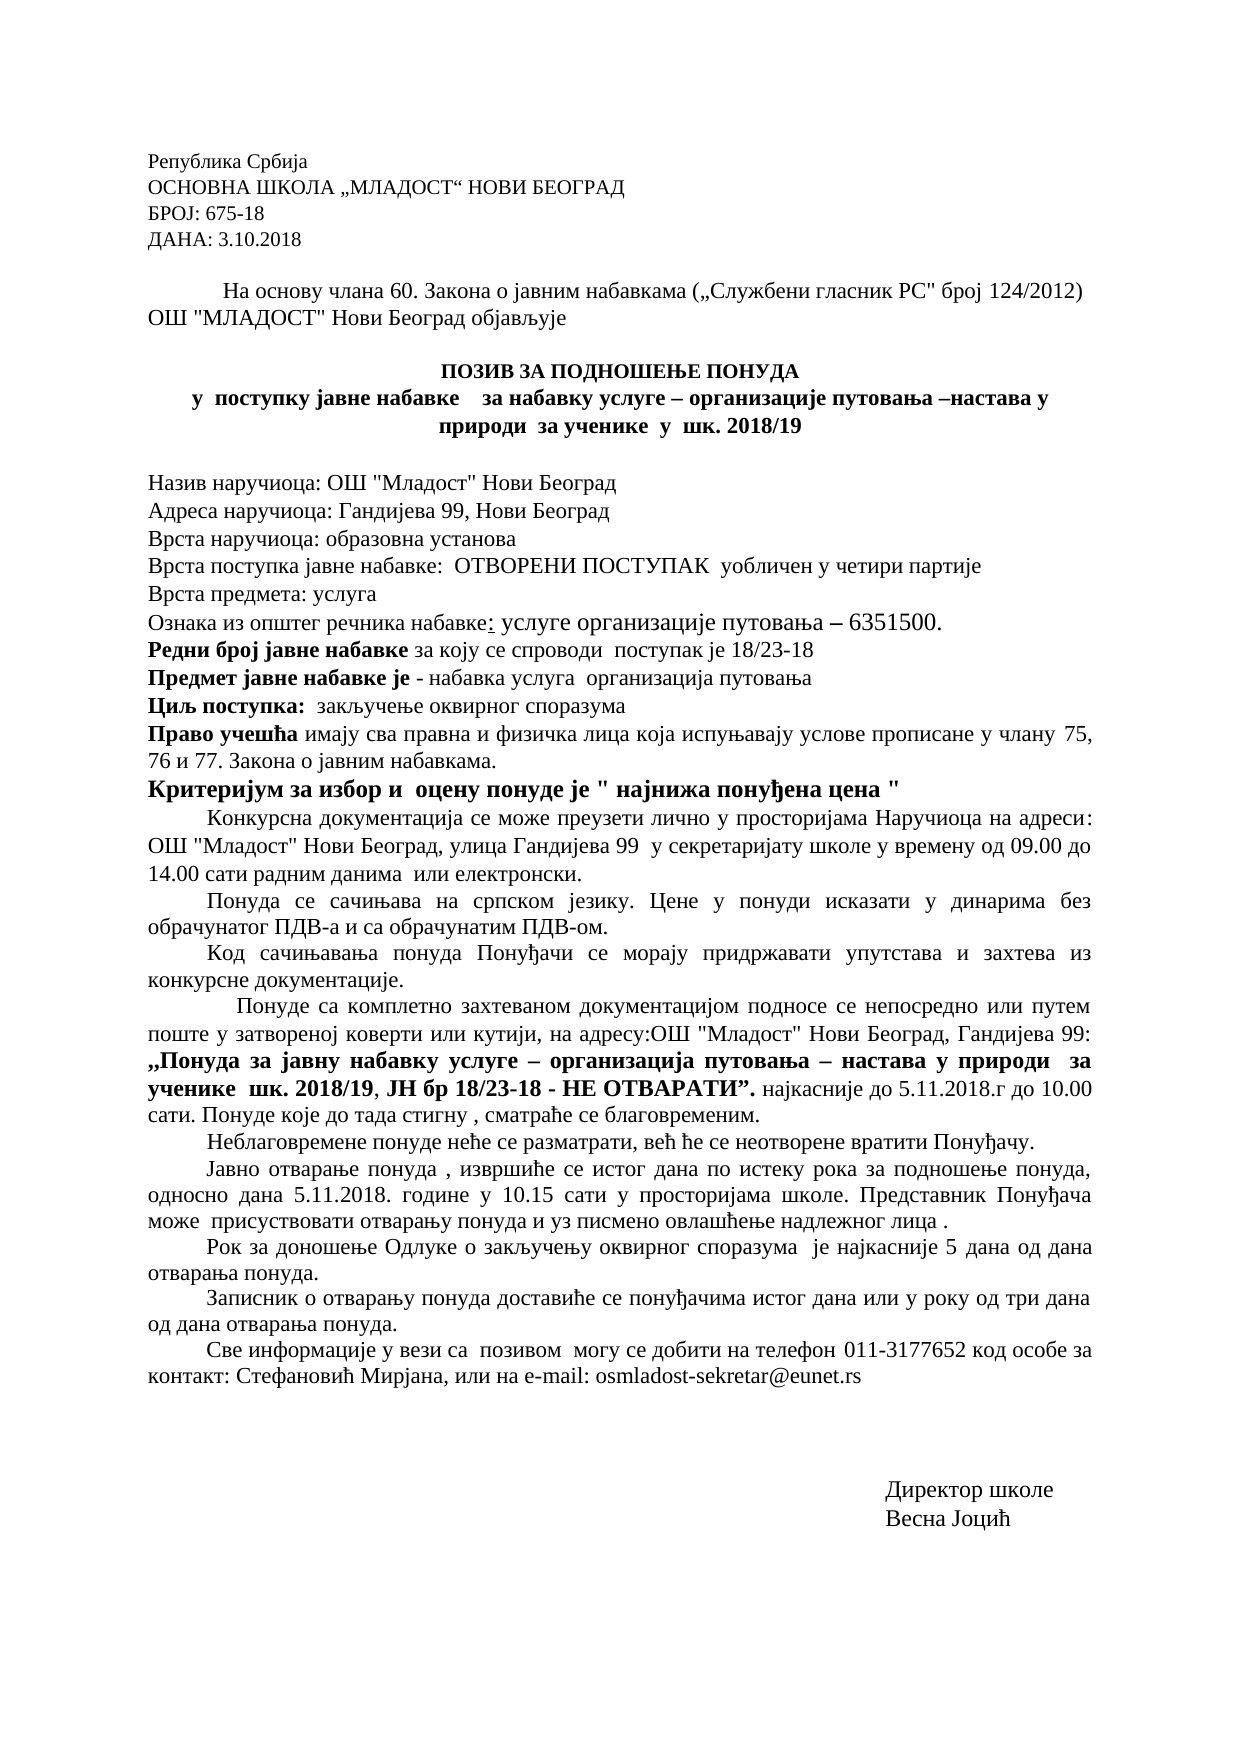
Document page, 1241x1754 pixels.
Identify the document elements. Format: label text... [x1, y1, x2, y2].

text Неблаговремене понуде неће се разматрати, већ ће се неотворене вратити Понуђачу. [148, 1128, 1093, 1155]
text Ознака из општег речника набавке: услуге организације путовања – 6351500. [148, 607, 1093, 635]
text Понуда се сачињава на српском језику. Цене у понуди исказати у динарима без обрачунатог ПДВ-а и са обрачунатим ПДВ-ом. [148, 887, 1093, 940]
text Република Србија [148, 148, 793, 174]
text Конкурсна документација се може преузети лично у просторијама Наручиоца на адреси: ОШ "Младост" Нови Београд, улица Гандијева 99 у секретаријату школе у времену од 09.00 до 14.00 сати радним данима или електронски. [148, 803, 1093, 887]
text Право учешћа имају сва правна и физичка лица која испуњавају услове прописане у члану 75, 76 и 77. Закона о јавним набавкама. [148, 719, 1093, 774]
text Записник о отварању понуда доставиће се понуђачима истог дана или у року од три дана од дана отварања понуда. [148, 1285, 1093, 1336]
text Редни број јавне набавке за коју се спроводи поступак је 18/23-18 [148, 635, 1093, 663]
text Критеријум за избор и оцену понуде је " најнижа понуђена цена " [148, 774, 1093, 803]
text Адреса наручиоца: Гандијева 99, Нови Београд [148, 496, 1093, 524]
text Рок за доношење Одлуке о закључењу оквирног споразума је најкасније 5 дана од дана отварања понуда. [148, 1234, 1093, 1285]
text Врста предмета: услуга [148, 579, 1093, 607]
text На основу члана 60. Закона о јавним набавкама („Службени гласник РС" број 124/2012) ОШ "МЛАДОСТ" Нови Београд објављује [148, 278, 1093, 331]
text ДАНА: 3.10.2018 [148, 226, 793, 252]
text Код сачињавања понуда Понуђачи се морају придржавати упутстава и захтева из конкурсне документације. [148, 940, 1093, 992]
text Све информације у вези са позивом могу се добити на телефон 011-3177652 код особе за контакт: Стефановић Мирјана, или на е-mail: osmladost-sekretar@eunet.rs [148, 1336, 1093, 1389]
text Врста наручиоца: образовна установа [148, 524, 1093, 552]
text Јавно отварање понуда , извршиће се истог дана по истеку рока за подношење понуда, односно дана 5.11.2018. године у 10.15 сати у просторијама школе. Представник Понуђача може присуствовати отварању понуда и уз писмено овлашћење надлежног лица . [148, 1155, 1093, 1234]
text Назив наручиоца: ОШ "Младост" Нови Београд [148, 468, 1093, 496]
text Понуде са комплетно захтеваном документацијом подносе се непосредно или путем поште у затвореној коверти или кутији, на адресу:ОШ "Младост" Нови Београд, Гандијева 99: ,,Понуда за јавну набавку услуге – организација путовања – настава у природи за ученике шк. 2018/19, ЈН бр 18/23-18 - НЕ ОТВАРАТИ”. најкасније до 5.11.2018.г до 10.00 сати. Понуде које до тада стигну , сматраће се благовременим. [148, 992, 1093, 1128]
text Директор школе [148, 1475, 1093, 1503]
text БРОЈ: 675-18 [148, 200, 793, 226]
text Весна Јоцић [148, 1503, 1093, 1531]
text ПОЗИВ ЗА ПОДНОШЕЊЕ ПОНУДА [148, 359, 1093, 383]
text Циљ поступка: закључење оквирног споразума [148, 691, 1093, 719]
text у поступку јавне набавке за набавку услуге – организације путовања –настава у природи за ученике у шк. 2018/19 [148, 383, 1093, 439]
text Врста поступка јавне набавке: ОТВОРЕНИ ПОСТУПАК уобличен у четири партије [148, 552, 1093, 579]
text Предмет јавне набавке је - набавкa услуга организација путовања [148, 663, 1093, 691]
text ОСНОВНА ШКОЛА „МЛАДОСТ“ НОВИ БЕОГРАД [148, 174, 793, 200]
